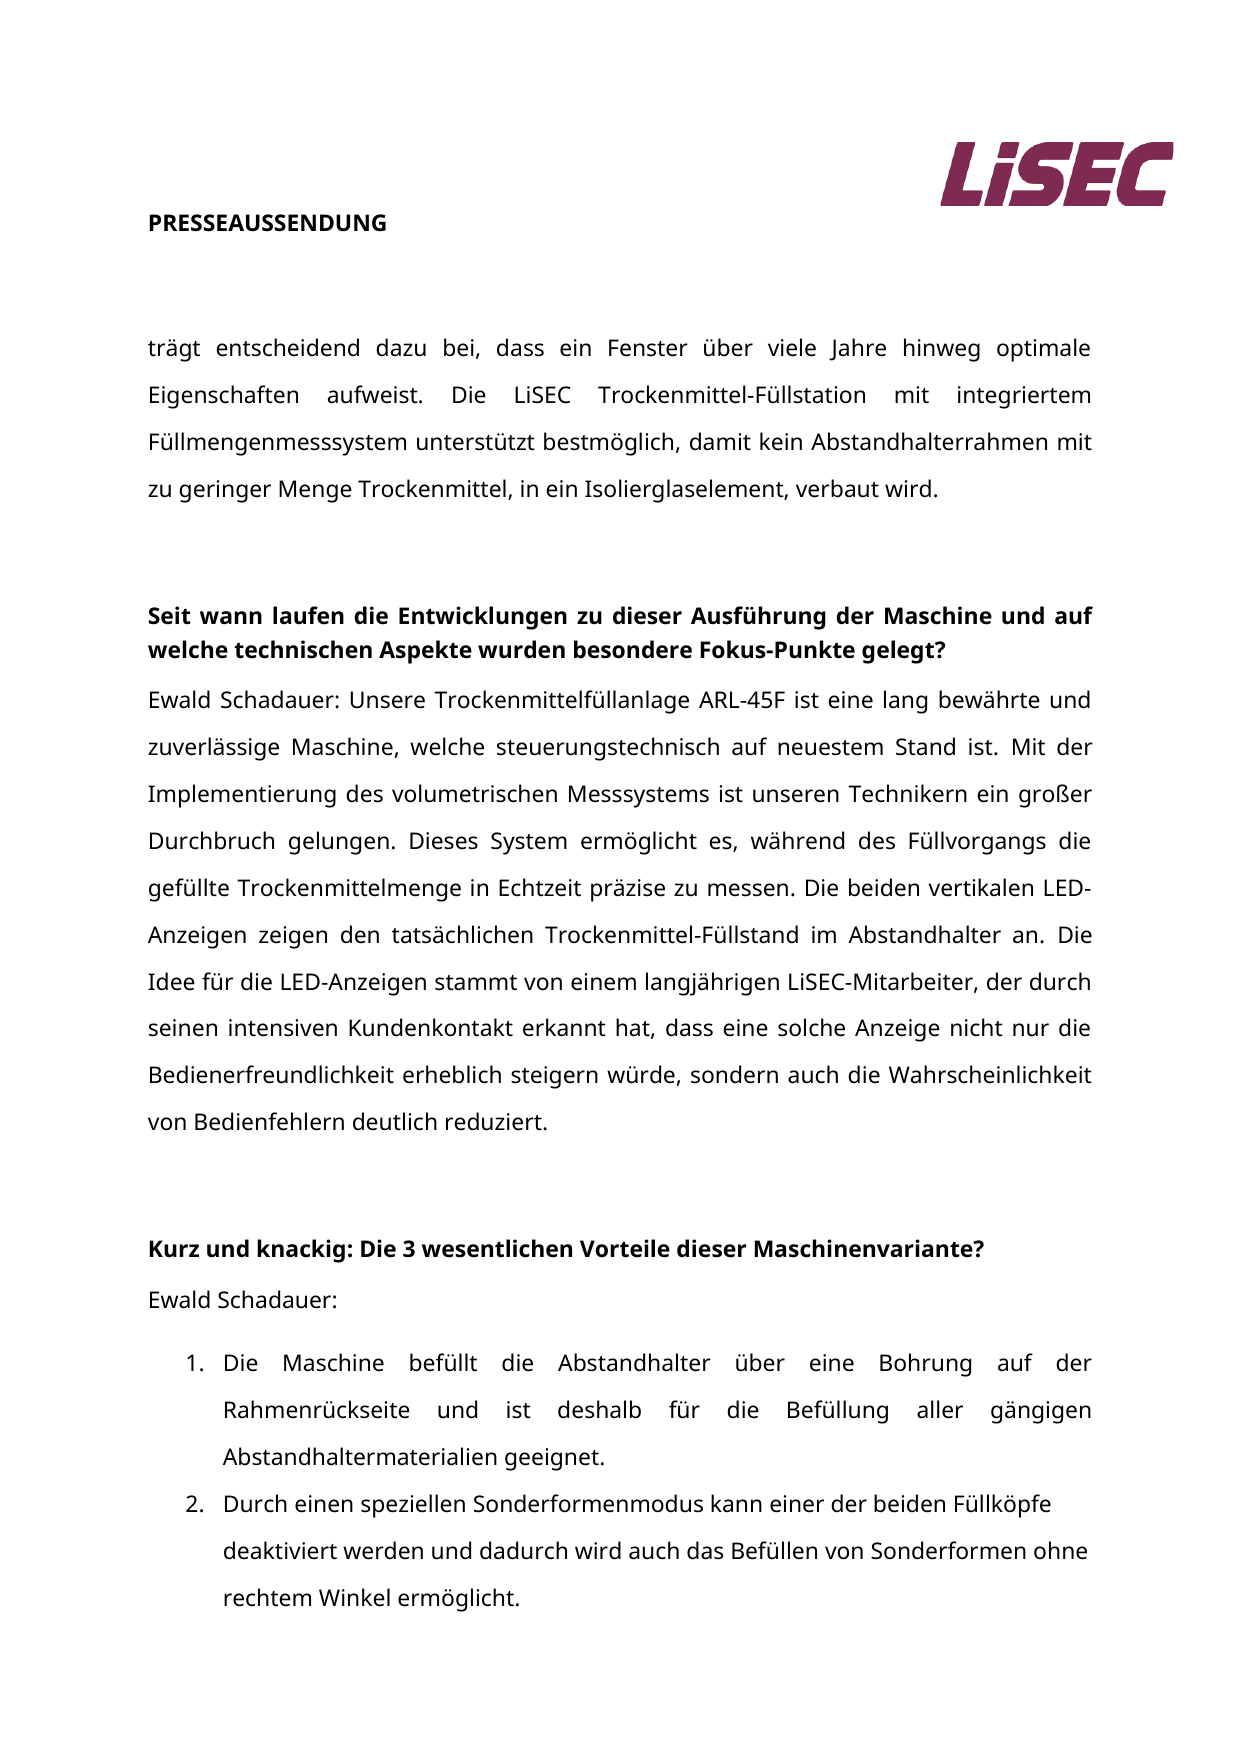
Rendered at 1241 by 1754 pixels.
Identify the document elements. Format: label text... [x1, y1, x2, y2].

list Die Maschine befüllt die Abstandhalter über eine Bohrung auf der Rahmenrückseite und ist deshalb für die Befüllung aller gängigen Abstandhaltermaterialien geeignet. [185, 1347, 1093, 1472]
text Seit wann laufen die Entwicklungen zu dieser Ausführung der Maschine und auf welche technischen Aspekte wurden besondere Fokus-Punkte gelegt? [148, 600, 1093, 665]
text Ewald Schadauer: Unsere Trockenmittelfüllanlage ARL-45F ist eine lang bewährte und zuverlässige Maschine, welche steuerungstechnisch auf neuestem Stand ist. Mit der Implementierung des volumetrischen Messsystems ist unseren Technikern ein großer Durchbruch gelungen. Dieses System ermöglicht es, während des Füllvorgangs die gefüllte Trockenmittelmenge in Echtzeit präzise zu messen. Die beiden vertikalen LED-Anzeigen zeigen den tatsächlichen Trockenmittel-Füllstand im Abstandhalter an. Die Idee für die LED-Anzeigen stammt von einem langjährigen LiSEC-Mitarbeiter, der durch seinen intensiven Kundenkontakt erkannt hat, dass eine solche Anzeige nicht nur die Bedienerfreundlichkeit erheblich steigern würde, sondern auch die Wahrscheinlichkeit von Bedienfehlern deutlich reduziert. [148, 684, 1093, 1137]
picture [939, 142, 1173, 205]
list Durch einen speziellen Sonderformenmodus kann einer der beiden Füllköpfe deaktiviert werden und dadurch wird auch das Befüllen von Sonderformen ohne rechtem Winkel ermöglicht. [185, 1488, 1093, 1613]
text Ewald Schadauer: [148, 1283, 1093, 1315]
text Kurz und knackig: Die 3 wesentlichen Vorteile dieser Maschinenvariante? [148, 1233, 1093, 1264]
